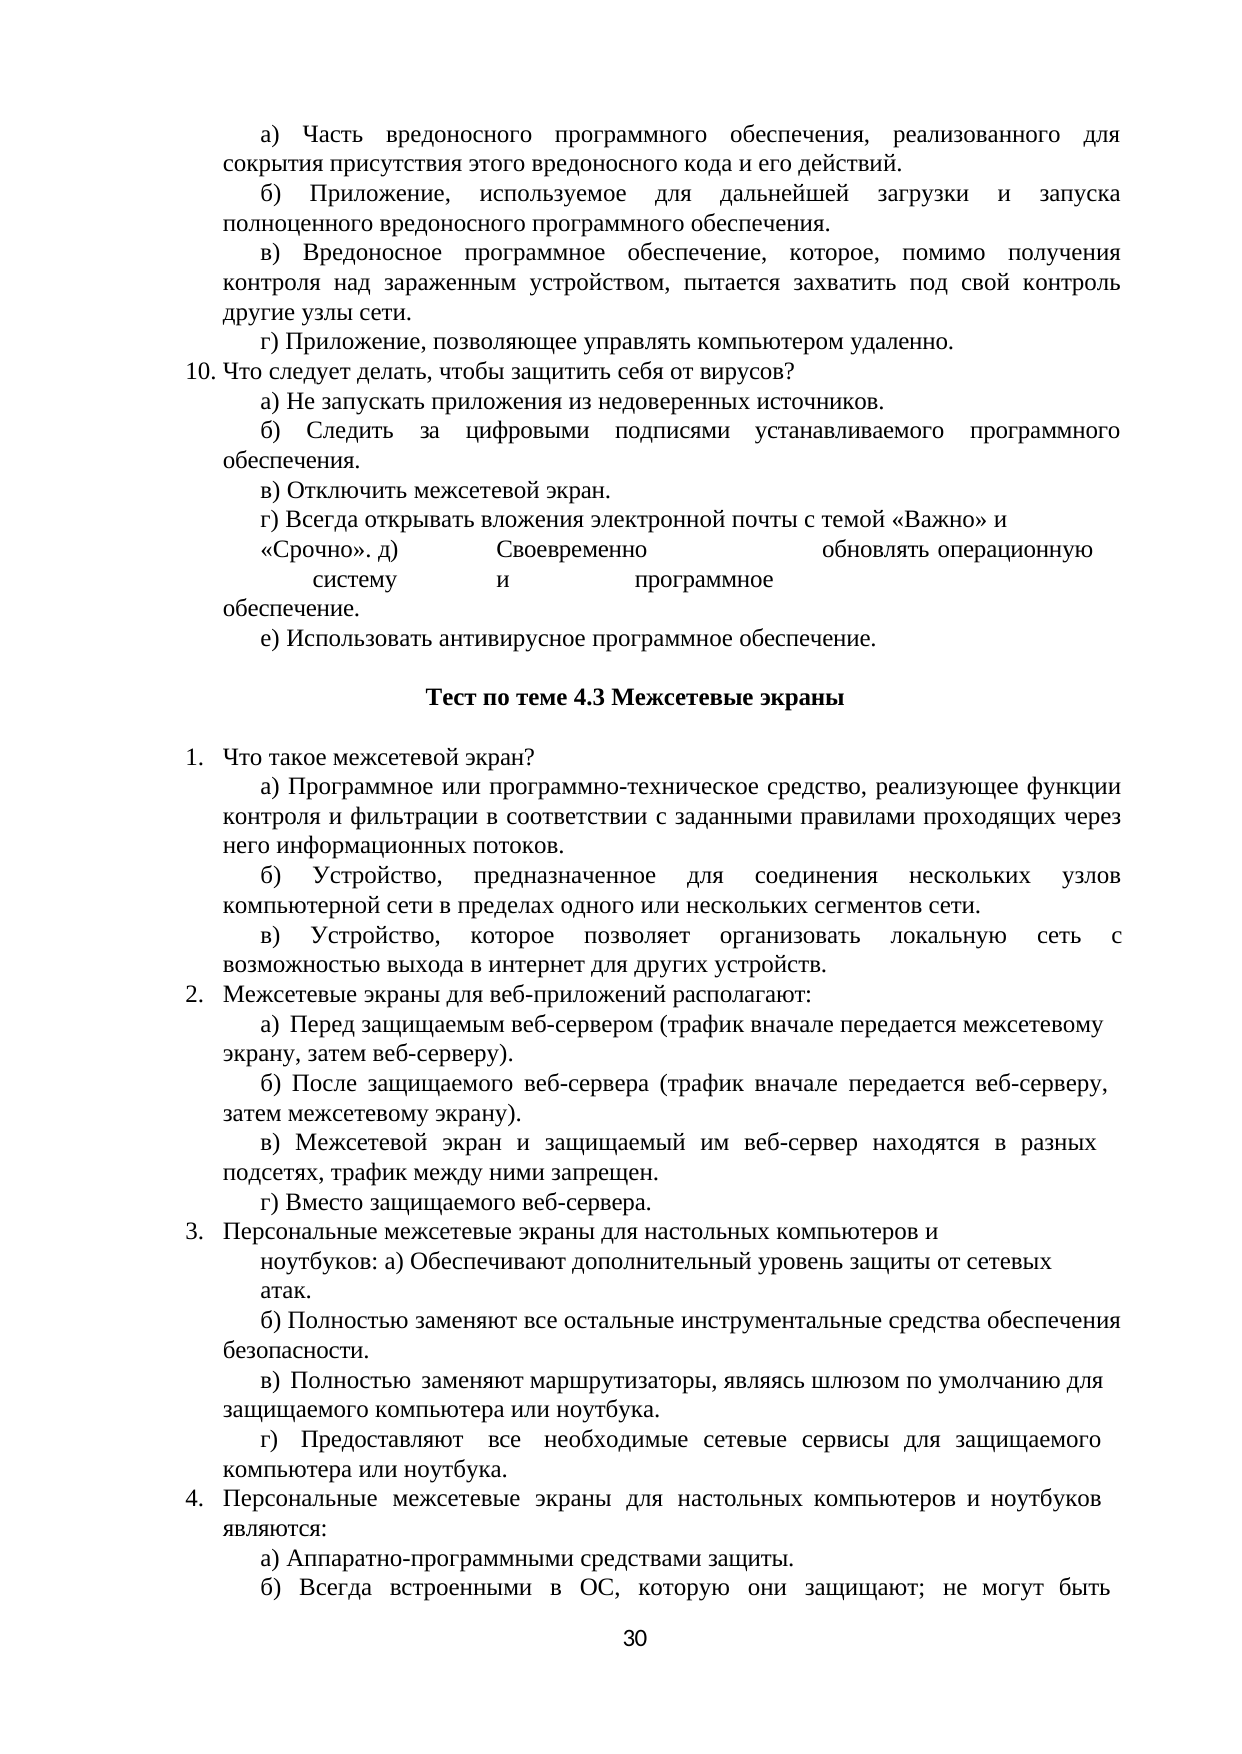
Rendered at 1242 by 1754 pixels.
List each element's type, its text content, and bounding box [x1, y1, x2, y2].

text г) Вместо защищаемого веб-сервера. [260, 1187, 1148, 1216]
text а) Перед защищаемым веб-сервером (трафик вначале передается межсетевому экрану, затем веб-серверу). [223, 1009, 1148, 1067]
text г) Предоставляют все необходимые сетевые сервисы для защищаемого компьютера или ноутбука. [223, 1424, 1122, 1482]
list Межсетевые экраны для веб-приложений располагают: [185, 979, 1148, 1008]
text б) Полностью заменяют все остальные инструментальные средства обеспечения безопасности. [223, 1305, 1148, 1364]
text г) Приложение, позволяющее управлять компьютером удаленно. [260, 326, 1148, 355]
text в) Устройство, которое позволяет организовать локальную сеть с возможностью выхода в интернет для других устройств. [223, 920, 1122, 978]
text в) Межсетевой экран и защищаемый им веб-сервер находятся в разных подсетях, трафик между ними запрещен. [223, 1127, 1148, 1186]
text в) Вредоносное программное обеспечение, которое, помимо получения контроля над зараженным устройством, пытается захватить под свой контроль другие узлы сети. [223, 237, 1122, 325]
text а) Программное или программно-техническое средство, реализующее функции контроля и фильтрации в соответствии с заданными правилами проходящих через него информационных потоков. [223, 771, 1122, 859]
text б) Устройство, предназначенное для соединения нескольких узлов компьютерной сети в пределах одного или нескольких сегментов сети. [223, 861, 1122, 919]
list Что такое межсетевой экран? [185, 742, 1148, 771]
text в) Полностью заменяют маршрутизаторы, являясь шлюзом по умолчанию для защищаемого компьютера или ноутбука. [223, 1365, 1148, 1423]
subtitle Тест по теме 4.3 Межсетевые экраны [122, 682, 1148, 711]
text а) Аппаратно-программными средствами защиты. [260, 1543, 1148, 1571]
list Персональные межсетевые экраны для настольных компьютеров и ноутбуков являются: [185, 1483, 1122, 1542]
text а) Не запускать приложения из недоверенных источников. [260, 386, 1148, 414]
text б) Приложение, используемое для дальнейшей загрузки и запуска полноценного вредоносного программного обеспечения. [223, 178, 1121, 236]
text б) После защищаемого веб-сервера (трафик вначале передается веб-серверу, затем межсетевому экрану). [223, 1068, 1148, 1126]
text б) Следить за цифровыми подписями устанавливаемого программного обеспечения. [223, 415, 1122, 474]
text г) Всегда открывать вложения электронной почты с темой «Важно» и «Срочно». д) Своевременно обновлять операционную систему и программное [260, 504, 1122, 592]
list Что следует делать, чтобы защитить себя от вирусов? [185, 356, 1148, 385]
text а) Часть вредоносного программного обеспечения, реализованного для сокрытия присутствия этого вредоносного кода и его действий. [223, 119, 1121, 177]
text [223, 1572, 1148, 1601]
text в) Отключить межсетевой экран. [260, 475, 1148, 503]
text е) Использовать антивирусное программное обеспечение. [260, 623, 1148, 652]
text обеспечение. [223, 593, 1148, 622]
list Персональные межсетевые экраны для настольных компьютеров и ноутбуков: а) Обеспечивают дополнительный уровень защиты от сетевых атак. [185, 1216, 1057, 1304]
